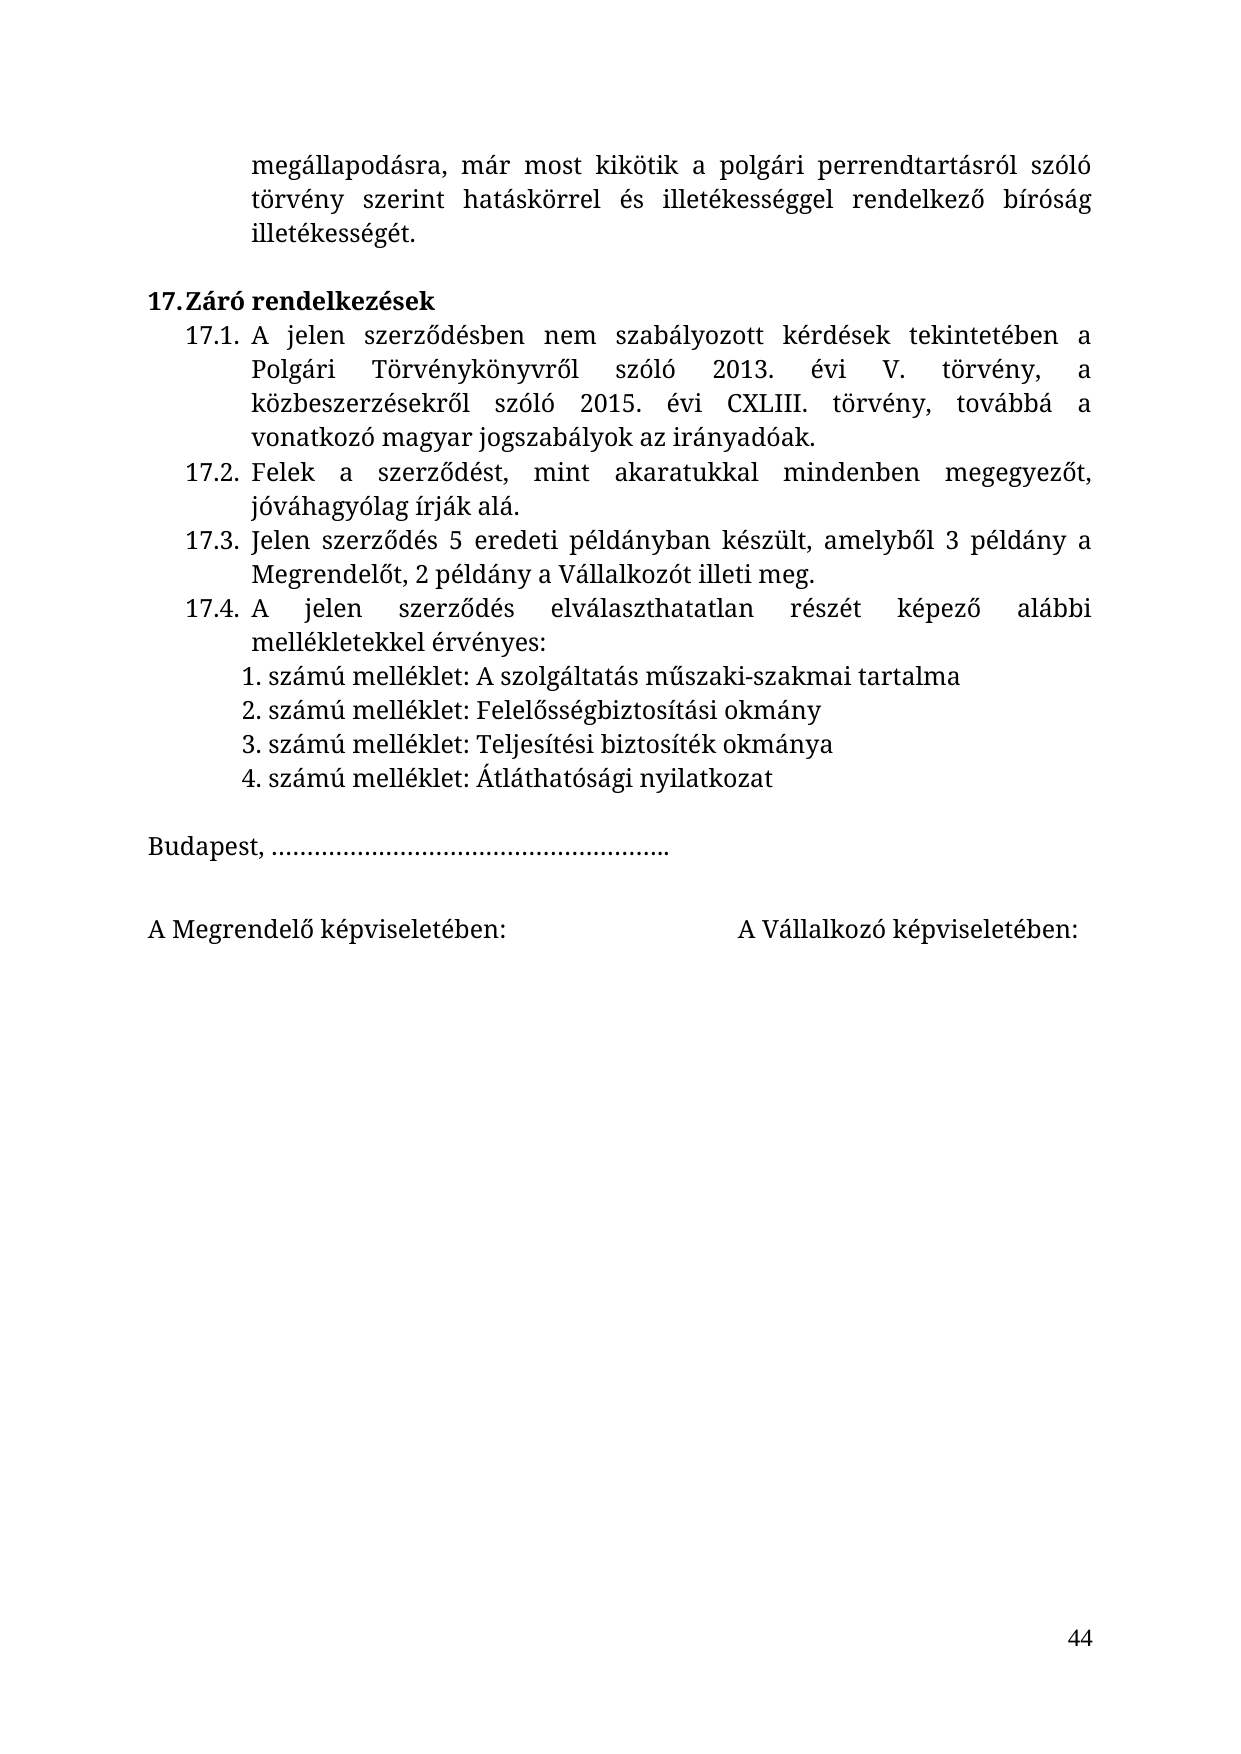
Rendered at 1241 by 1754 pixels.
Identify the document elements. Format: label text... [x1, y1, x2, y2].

text A Megrendelő képviseletében: A Vállalkozó képviseletében: [148, 917, 1093, 944]
list A jelen szerződésben nem szabályozott kérdések tekintetében a Polgári Törvénykönyvről szóló 2013. évi V. törvény, a közbeszerzésekről szóló 2015. évi CXLIII. törvény, továbbá a vonatkozó magyar jogszabályok az irányadóak. [185, 318, 1093, 454]
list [185, 148, 1093, 250]
list A jelen szerződés elválaszthatatlan részét képező alábbi mellékletekkel érvényes: [185, 590, 1093, 658]
list Felek a szerződést, mint akaratukkal mindenben megegyezőt, jóváhagyólag írják alá. [185, 454, 1093, 522]
text 1. számú melléklet: A szolgáltatás műszaki-szakmai tartalma [241, 658, 1093, 693]
list Záró rendelkezések [148, 284, 1093, 318]
text Budapest, ……………………………………………….. [148, 829, 1093, 863]
text 4. számú melléklet: Átláthatósági nyilatkozat [241, 761, 1093, 795]
list Jelen szerződés 5 eredeti példányban készült, amelyből 3 példány a Megrendelőt, 2 példány a Vállalkozót illeti meg. [185, 522, 1093, 590]
text 2. számú melléklet: Felelősségbiztosítási okmány [241, 693, 1093, 727]
text 3. számú melléklet: Teljesítési biztosíték okmánya [241, 727, 1093, 761]
